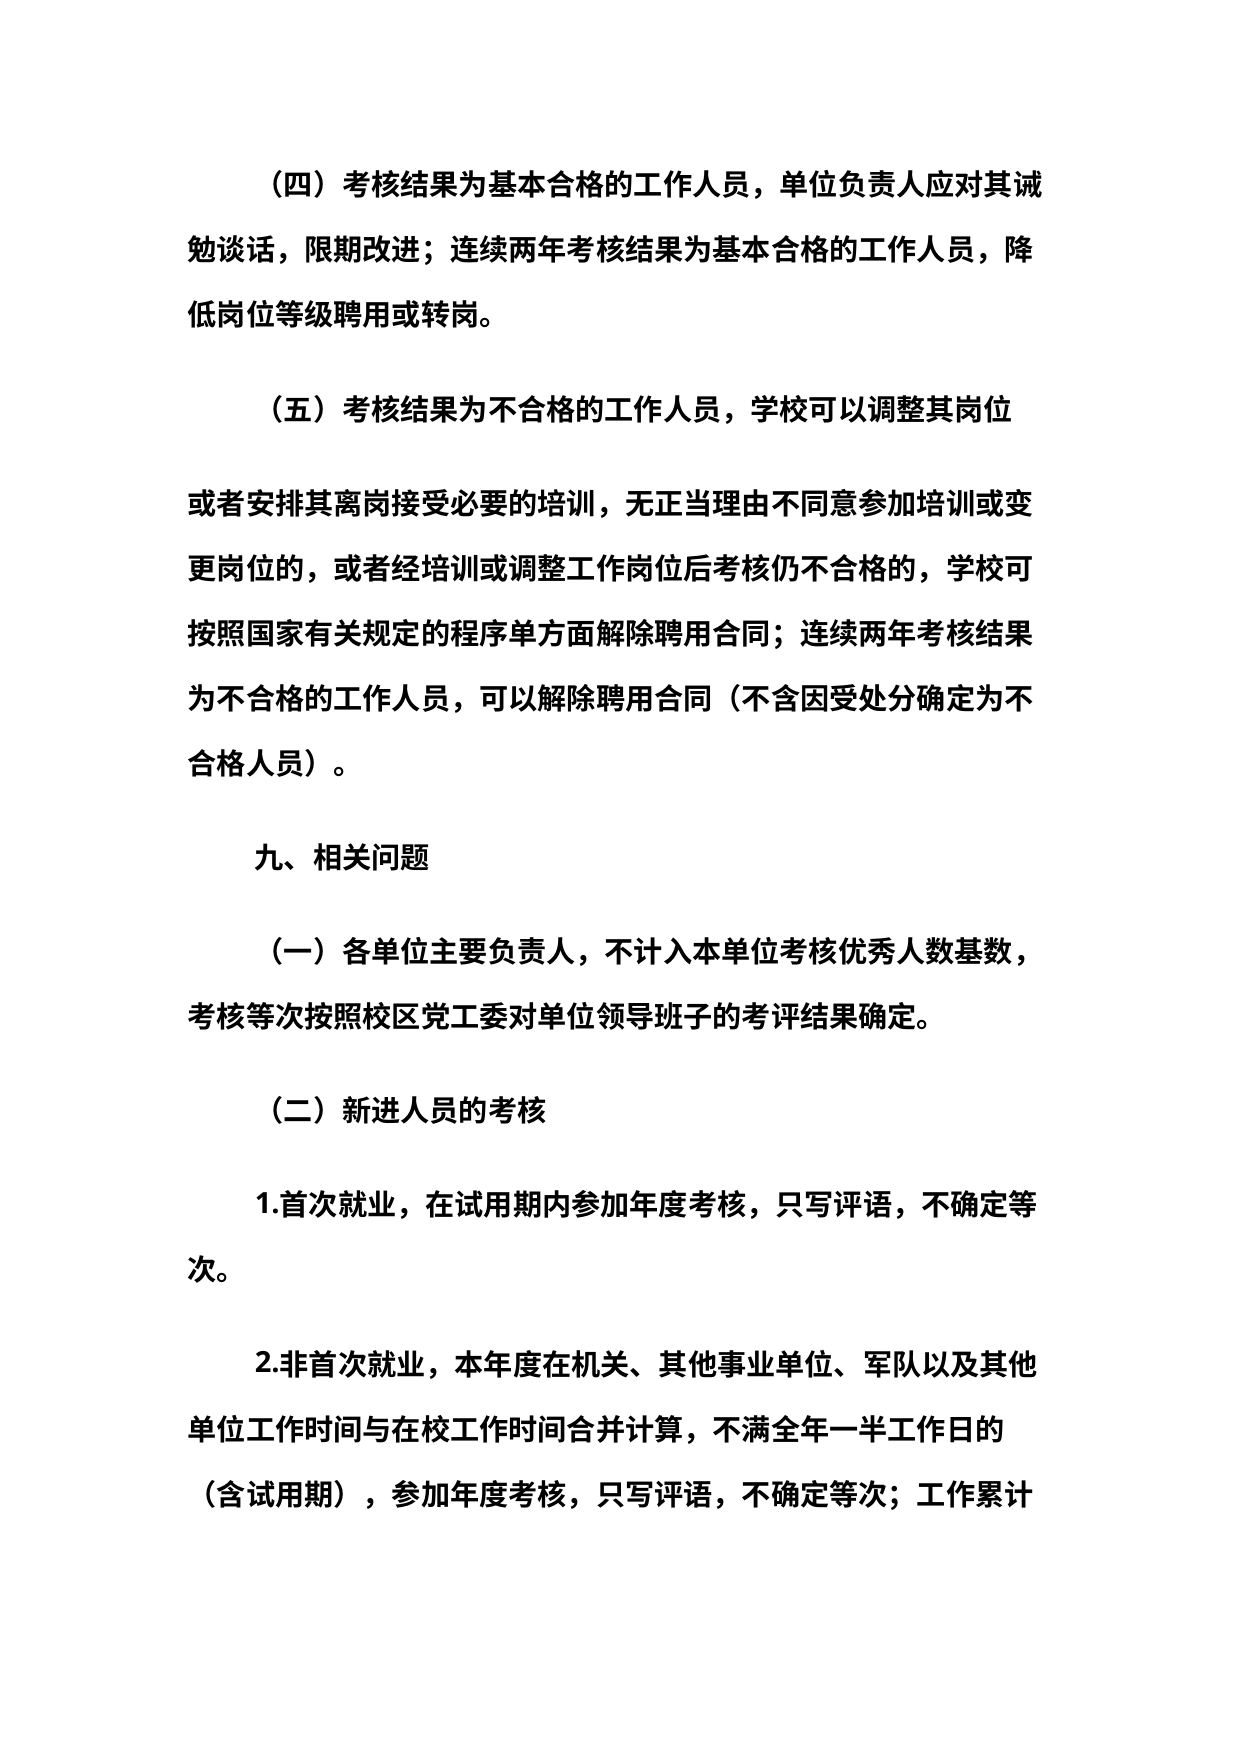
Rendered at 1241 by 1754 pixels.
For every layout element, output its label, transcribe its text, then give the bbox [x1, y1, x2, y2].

text （一）各单位主要负责人，不计入本单位考核优秀人数基数，考核等次按照校区党工委对单位领导班子的考评结果确定。 [187, 929, 1053, 1059]
text （四）考核结果为基本合格的工作人员，单位负责人应对其诫勉谈话，限期改进；连续两年考核结果为基本合格的工作人员，降低岗位等级聘用或转岗。 [187, 162, 1053, 357]
text 九、相关问题 [187, 834, 1053, 899]
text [187, 1341, 1053, 1536]
text 1.首次就业，在试用期内参加年度考核，只写评语，不确定等次。 [187, 1182, 1053, 1312]
text （二）新进人员的考核 [187, 1088, 1053, 1153]
text （五）考核结果为不合格的工作人员，学校可以调整其岗位 [187, 386, 1053, 451]
text 或者安排其离岗接受必要的培训，无正当理由不同意参加培训或变更岗位的，或者经培训或调整工作岗位后考核仍不合格的，学校可按照国家有关规定的程序单方面解除聘用合同；连续两年考核结果为不合格的工作人员，可以解除聘用合同（不含因受处分确定为不合格人员）。 [187, 480, 1053, 805]
